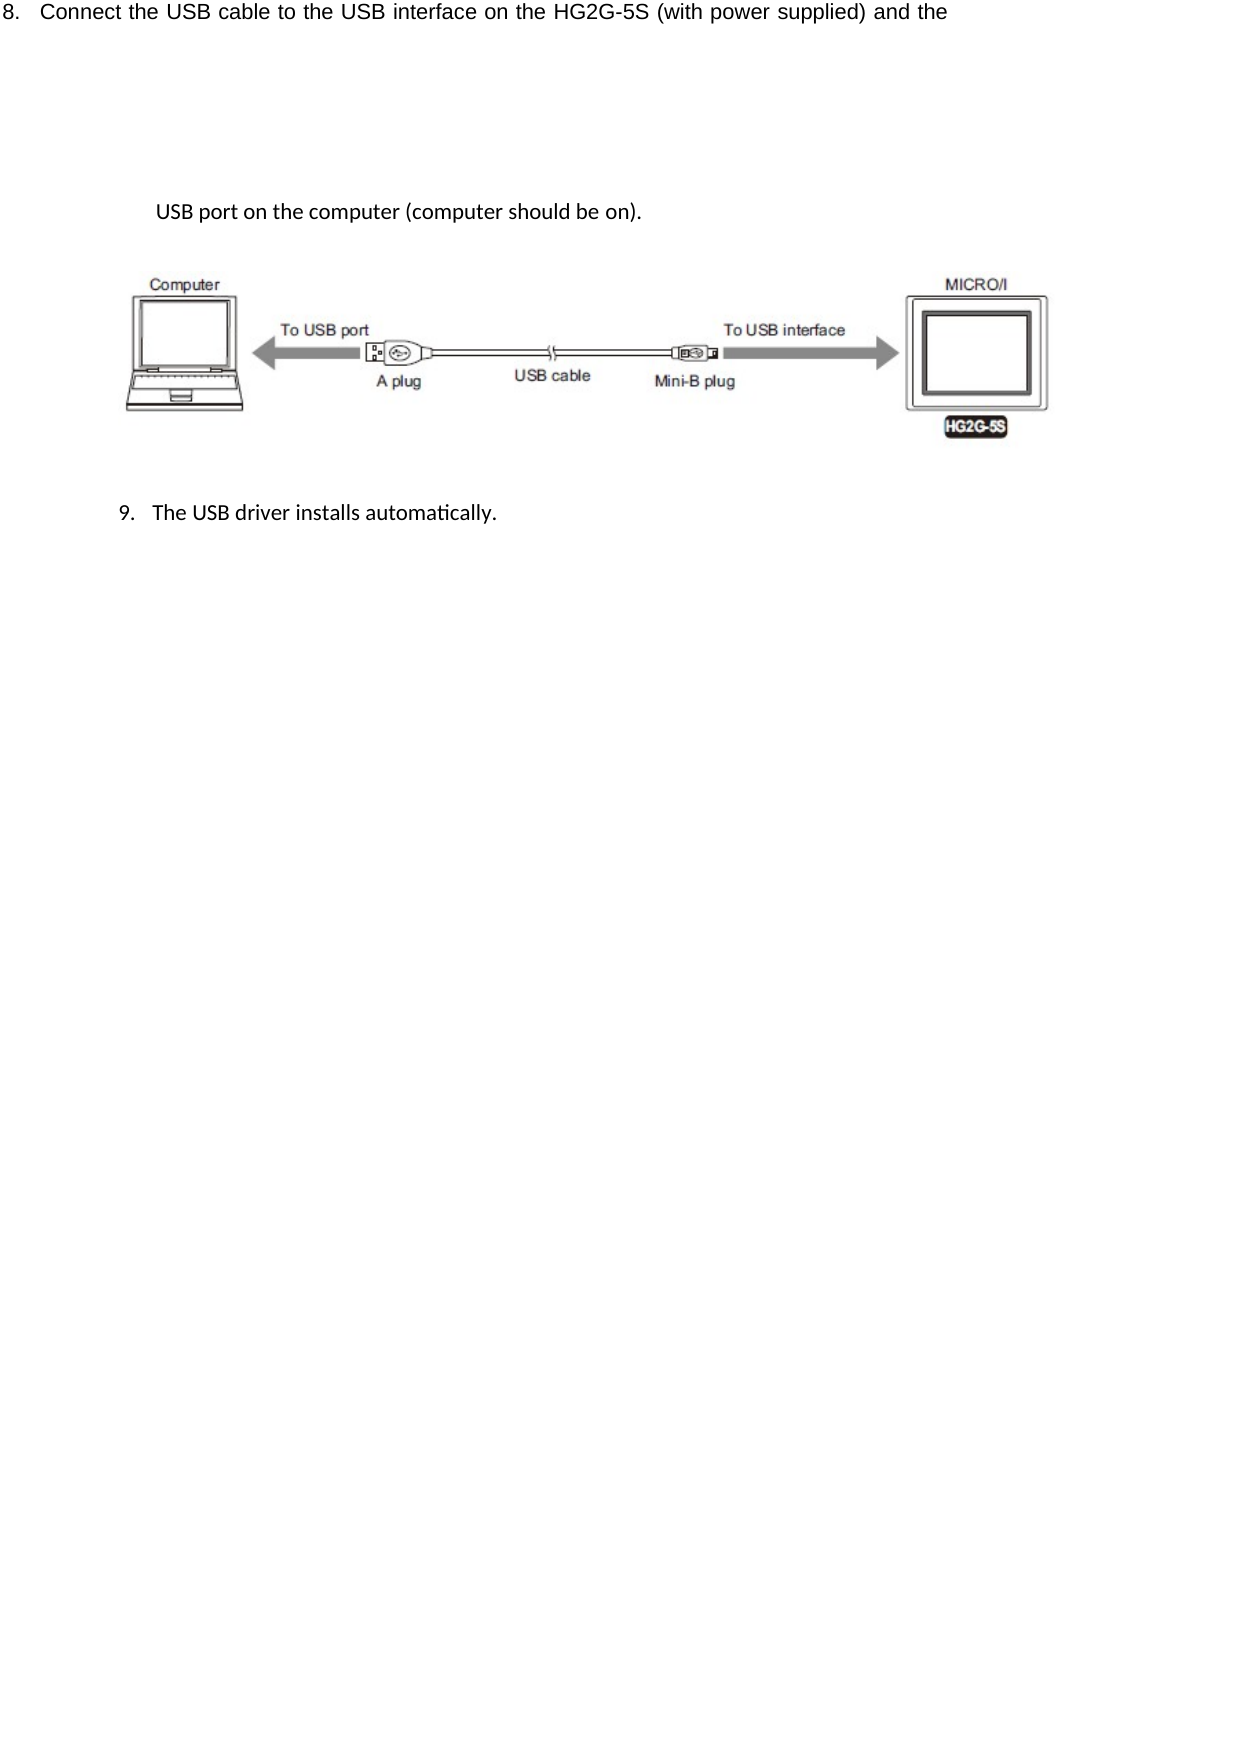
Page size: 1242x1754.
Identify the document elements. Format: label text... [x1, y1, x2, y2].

text USB port on the computer (computer should be on). [156, 198, 1077, 223]
picture [118, 271, 1061, 450]
text 9. The USB driver installs automatically. [118, 498, 1077, 526]
